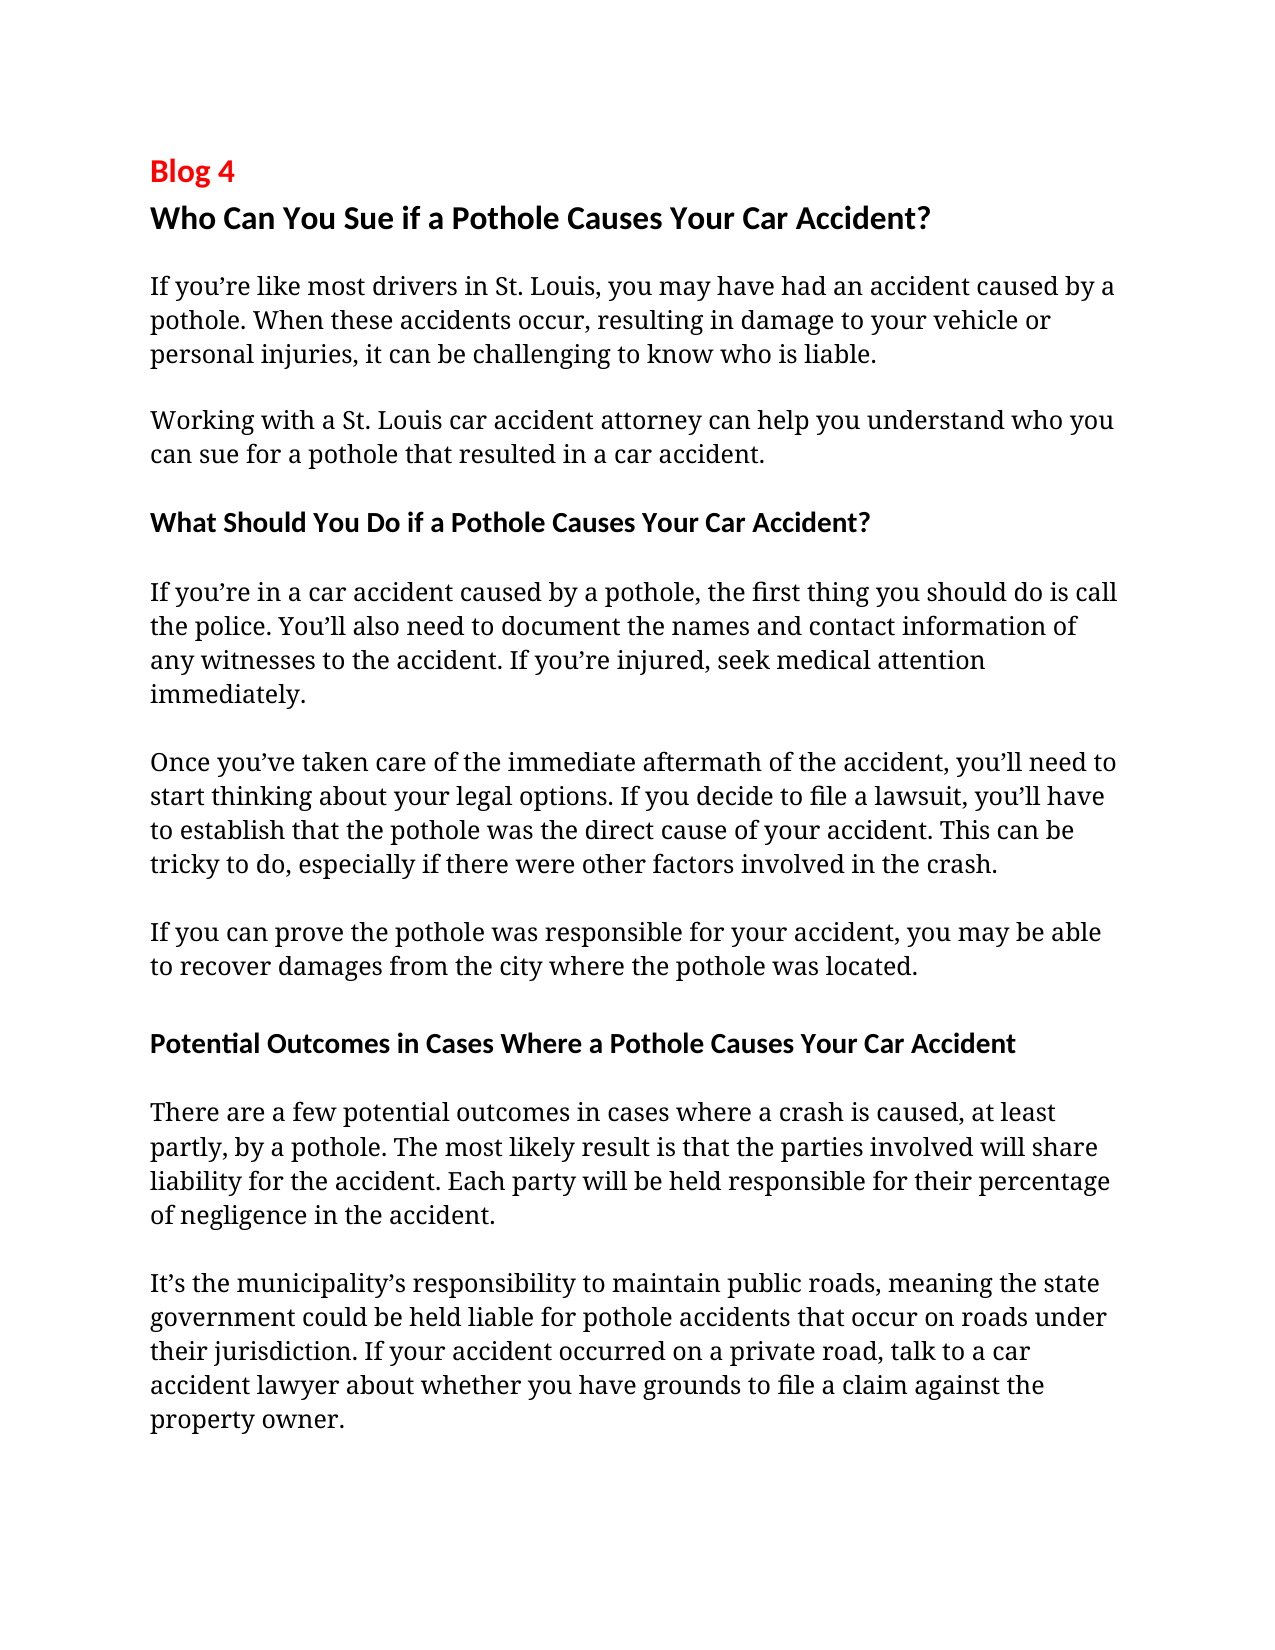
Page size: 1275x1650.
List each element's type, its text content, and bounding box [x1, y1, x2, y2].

subtitle Potential Outcomes in Cases Where a Pothole Causes Your Car Accident [150, 1025, 1125, 1061]
text It’s the municipality’s responsibility to maintain public roads, meaning the state government could be held liable for pothole accidents that occur on roads under their jurisdiction. If your accident occurred on a private road, talk to a car accident lawyer about whether you have grounds to file a claim against the property owner. [150, 1265, 1125, 1436]
subtitle What Should You Do if a Pothole Causes Your Car Accident? [150, 504, 1125, 540]
text There are a few potential outcomes in cases where a crash is caused, at least partly, by a pothole. The most likely result is that the parties involved will share liability for the accident. Each party will be held responsible for their percentage of negligence in the accident. [150, 1095, 1125, 1231]
text If you’re like most drivers in St. Louis, you may have had an accident caused by a pothole. When these accidents occur, resulting in damage to your vehicle or personal injuries, it can be challenging to know who is liable. [150, 269, 1125, 371]
text Once you’ve taken care of the immediate aftermath of the accident, you’ll need to start thinking about your legal options. If you decide to file a lawsuit, you’ll have to establish that the pothole was the direct cause of your accident. This can be tricky to do, especially if there were other factors involved in the crash. [150, 744, 1125, 881]
text If you can prove the pothole was responsible for your accident, you may be able to recover damages from the city where the pothole was located. [150, 915, 1125, 983]
text If you’re in a car accident caused by a pothole, the first thing you should do is call the police. You’ll also need to document the names and contact information of any witnesses to the accident. If you’re injured, seek medical attention immediately. [150, 574, 1125, 711]
text Working with a St. Louis car accident attorney can help you understand who you can sue for a pothole that resulted in a car accident. [150, 402, 1125, 471]
title Who Can You Sue if a Pothole Causes Your Car Accident? [150, 197, 1125, 238]
title Blog 4 [150, 150, 1125, 191]
